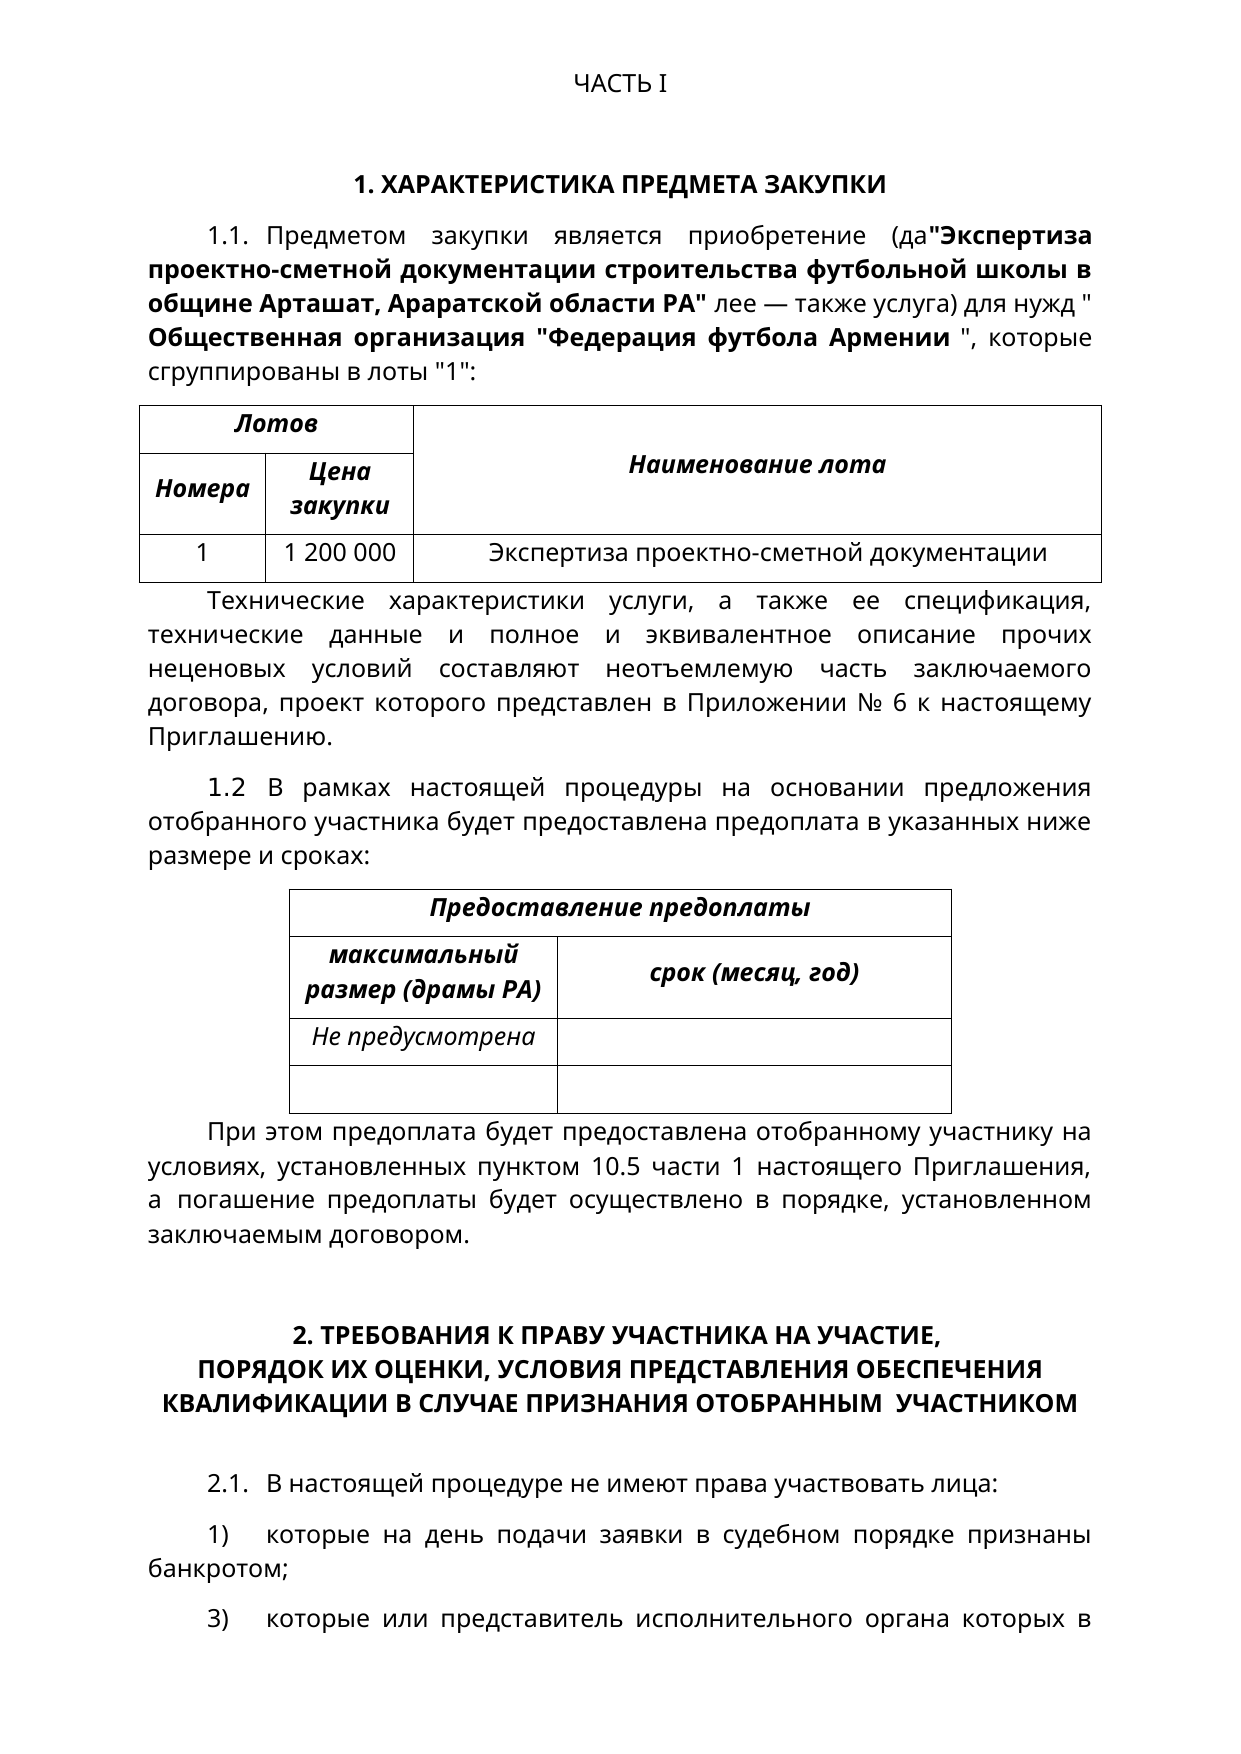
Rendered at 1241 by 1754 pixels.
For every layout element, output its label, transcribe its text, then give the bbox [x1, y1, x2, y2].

table_cell срок (месяц, год) [558, 937, 951, 1018]
text ЧАСТЬ I [148, 66, 1092, 100]
text 1.2 В рамках настоящей процедуры на основании предложения отобранного участника будет предоставлена предоплата в указанных ниже размере и сроках: [148, 770, 1092, 872]
text 1) которые на день подачи заявки в судебном порядке признаны банкротом; [148, 1516, 1092, 1584]
table_header Предоставление предоплаты [290, 890, 951, 936]
table_cell Не предусмотрена [290, 1019, 557, 1065]
table_cell Экспертиза проектно-сметной документации [414, 535, 1101, 582]
table_cell Цена закупки [266, 454, 413, 534]
text 1. ХАРАКТЕРИСТИКА ПРЕДМЕТА ЗАКУПКИ [148, 167, 1092, 201]
text 2. ТРЕБОВАНИЯ К ПРАВУ УЧАСТНИКА НА УЧАСТИЕ, ПОРЯДОК ИХ ОЦЕНКИ, УСЛОВИЯ ПРЕДСТАВЛЕНИЯ ОБЕСПЕЧЕНИЯ КВАЛИФИКАЦИИ В СЛУЧАЕ ПРИЗНАНИЯ ОТОБРАННЫМ УЧАСТНИКОМ [148, 1318, 1092, 1449]
text 2.1. В настоящей процедуре не имеют права участвовать лица: [148, 1466, 1092, 1499]
subtitle 1.1. Предметом закупки является приобретение (да"Экспертиза проектно-сметной документации строительства футбольной школы в общине Арташат, Араратской области РА" лее — также услуга) для нужд " Общественная организация "Федерация футбола Армении ", которые сгруппированы в лоты "1": [148, 218, 1092, 388]
table_cell [290, 1066, 557, 1113]
table_header Лотов [140, 406, 413, 452]
text Технические характеристики услуги, а также ее спецификация, технические данные и полное и эквивалентное описание прочих неценовых условий составляют неотъемлемую часть заключаемого договора, проект которого представлен в Приложении № 6 к настоящему Приглашению. [148, 583, 1092, 753]
table_cell Номера [140, 454, 265, 534]
table_cell 1 200 000 [266, 535, 413, 582]
table_cell максимальный размер (драмы РА) [290, 937, 557, 1018]
text При этом предоплата будет предоставлена отобранному участнику на условиях, установленных пунктом 10.5 части 1 настоящего Приглашения, а погашение предоплаты будет осуществлено в порядке, установленном заключаемым договором. [148, 1114, 1092, 1251]
table_header Наименование лота [414, 406, 1101, 534]
table_cell 1 [140, 535, 265, 582]
table_cell [558, 1019, 951, 1065]
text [148, 1601, 1092, 1635]
table_cell [558, 1066, 951, 1113]
